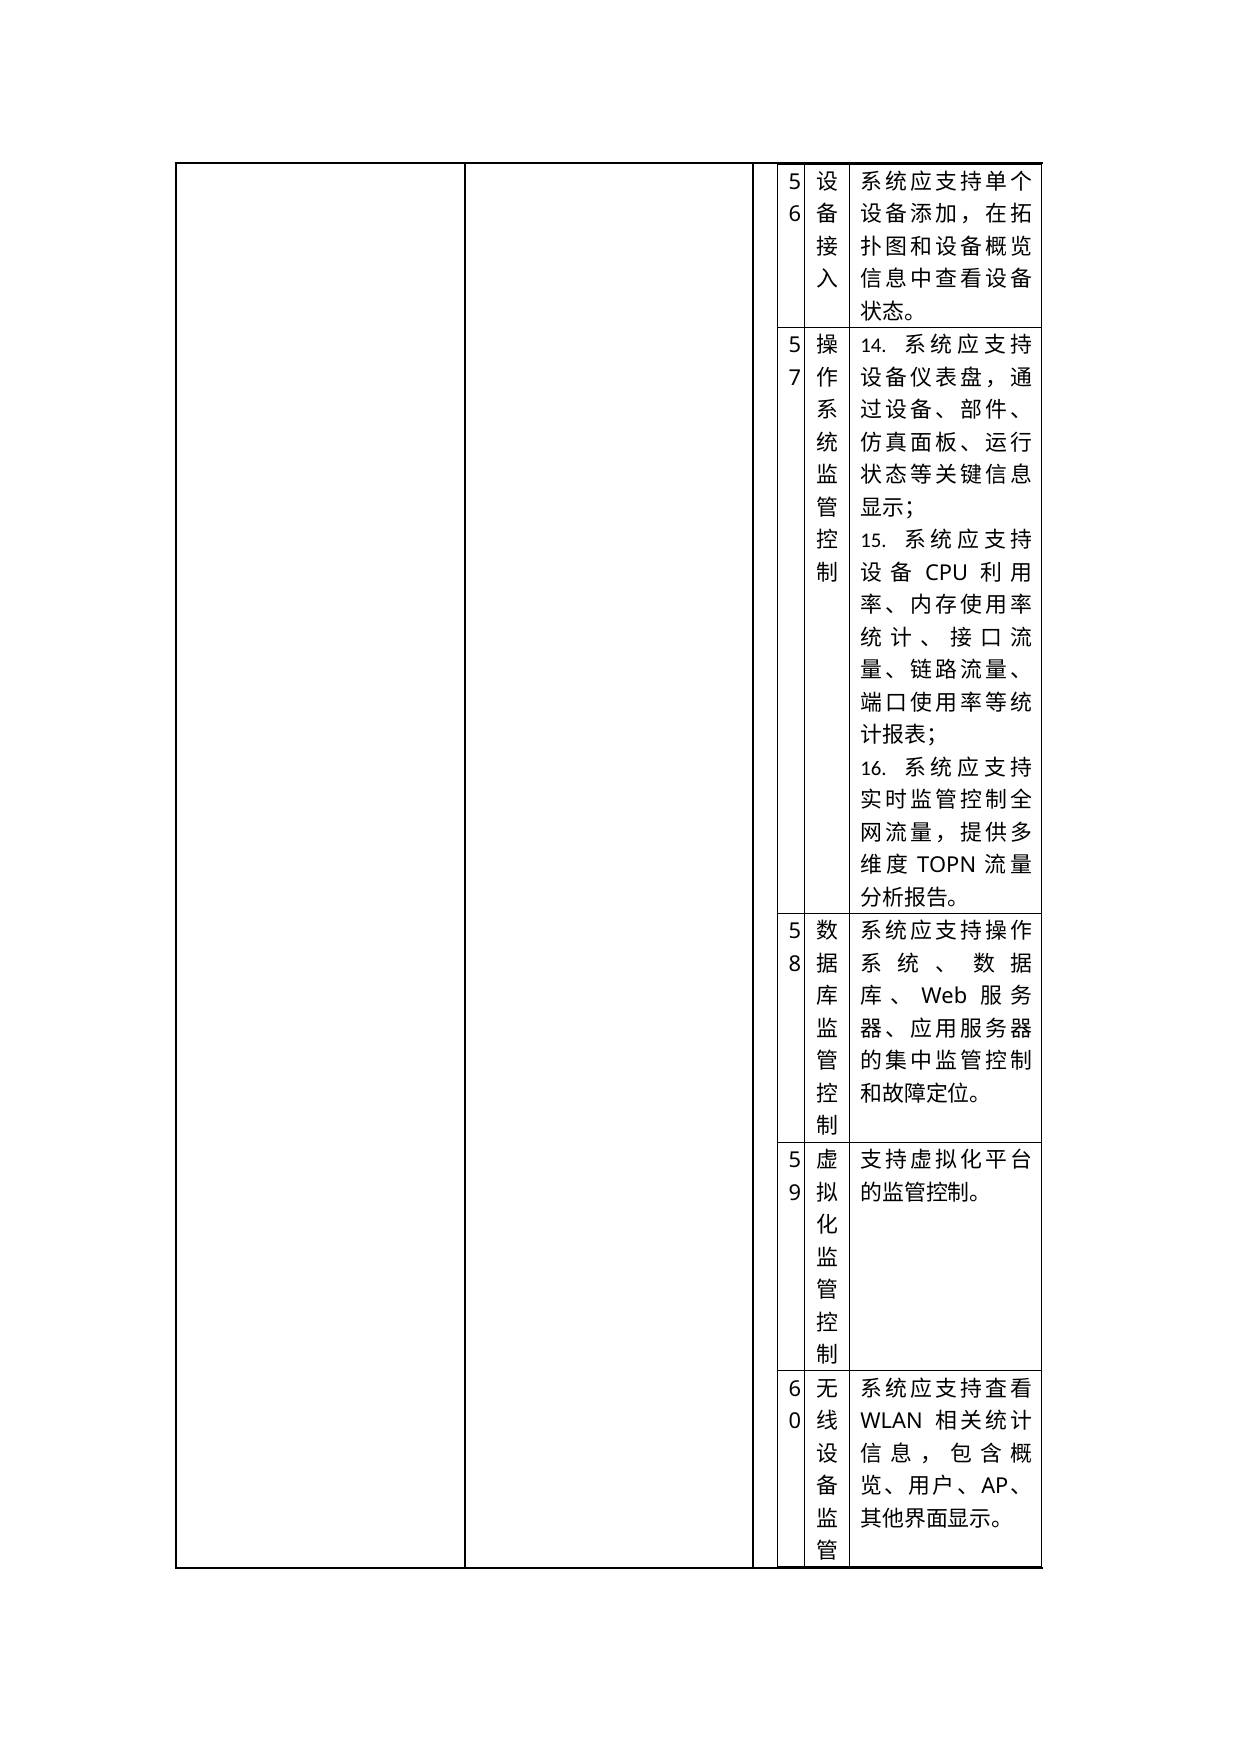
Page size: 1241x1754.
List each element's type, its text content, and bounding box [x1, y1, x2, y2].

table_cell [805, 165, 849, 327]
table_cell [850, 165, 1041, 327]
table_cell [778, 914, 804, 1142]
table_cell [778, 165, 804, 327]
table_cell [466, 164, 752, 1567]
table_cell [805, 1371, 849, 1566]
table_cell 1 [177, 164, 464, 1567]
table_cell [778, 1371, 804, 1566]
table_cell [754, 164, 777, 1567]
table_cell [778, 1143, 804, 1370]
